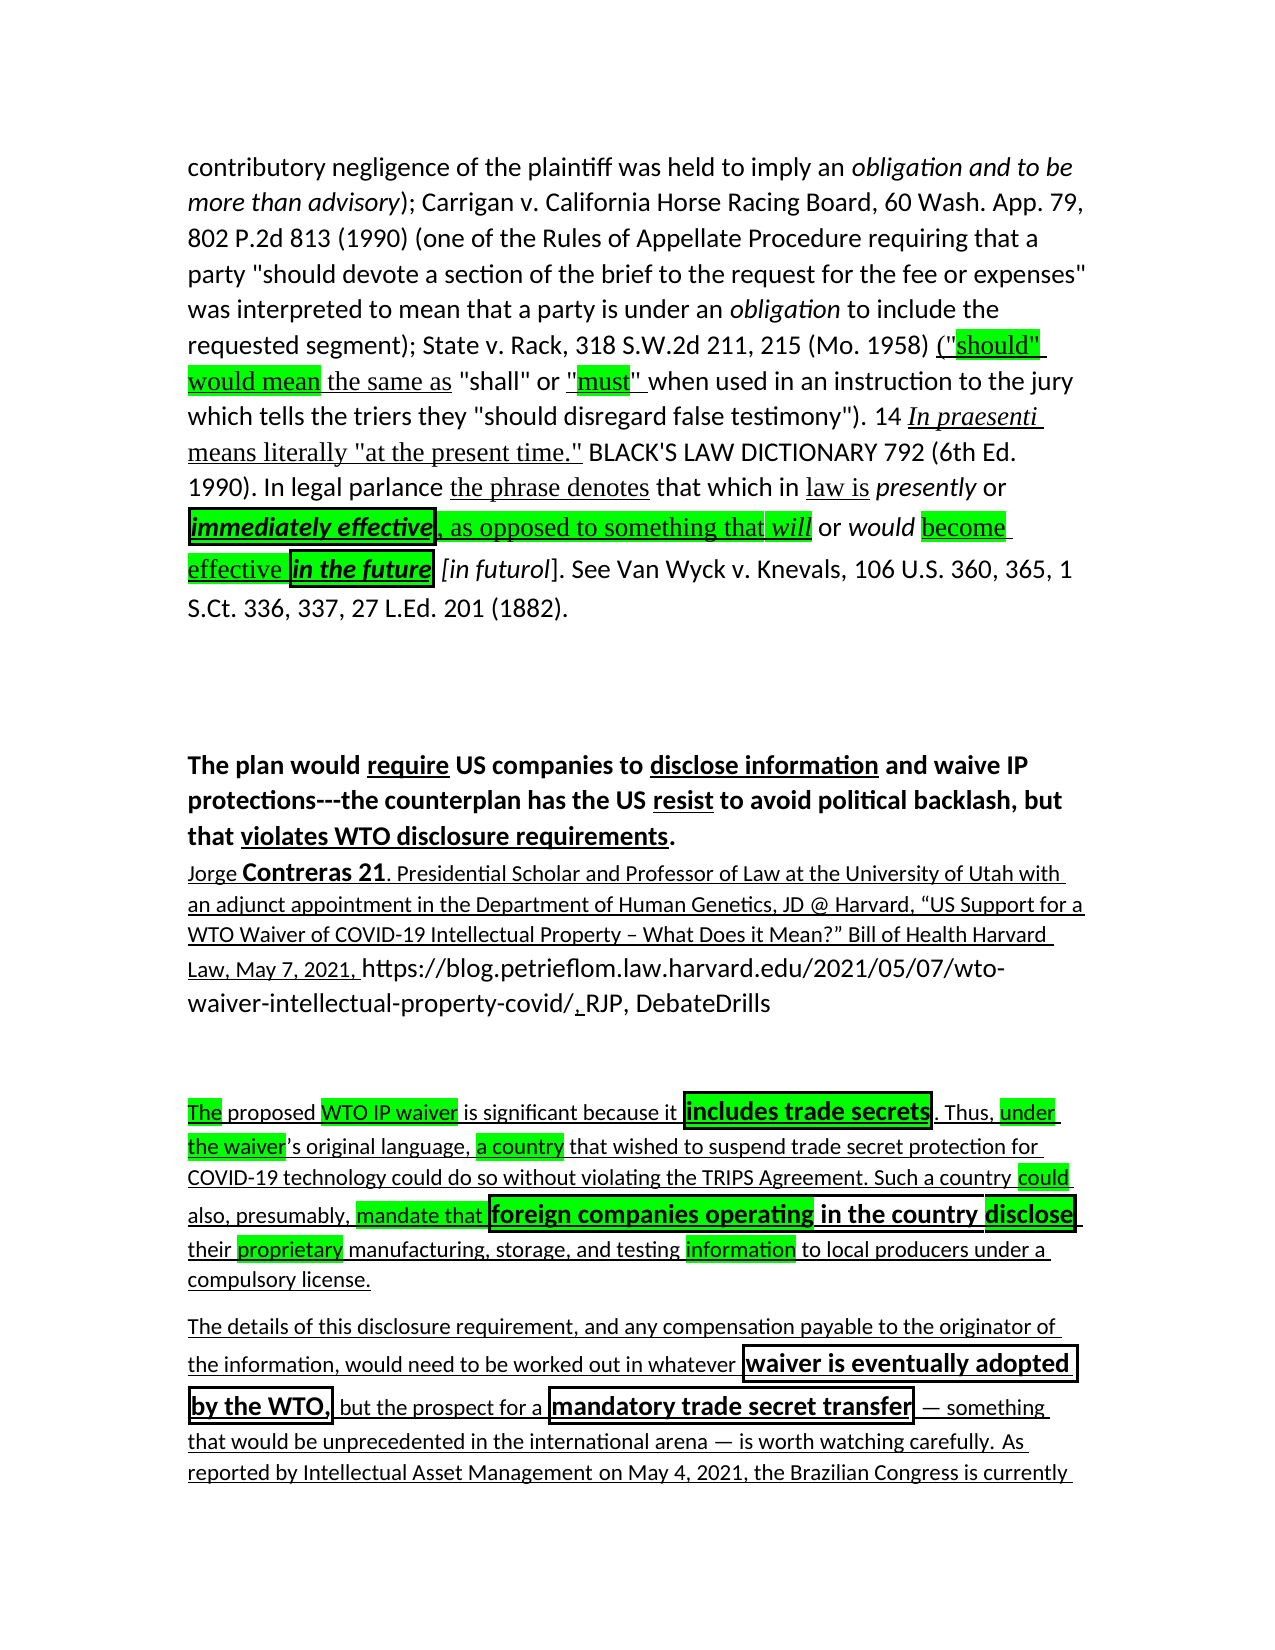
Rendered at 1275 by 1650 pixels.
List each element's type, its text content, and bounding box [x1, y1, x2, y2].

text Jorge Contreras 21. Presidential Scholar and Professor of Law at the University of Utah with an adjunct appointment in the Department of Human Genetics, JD @ Harvard, “US Support for a WTO Waiver of COVID-19 Intellectual Property – What Does it Mean?” Bill of Health Harvard Law, May 7, 2021, https://blog.petrieflom.law.harvard.edu/2021/05/07/wto-waiver-intellectual-property-covid/, RJP, DebateDrills [187, 855, 1087, 1019]
text The proposed WTO IP waiver is significant because it includes trade secrets. Thus, under the waiver’s original language, a country that wished to suspend trade secret protection for COVID-19 technology could do so without violating the TRIPS Agreement. Such a country could also, presumably, mandate that foreign companies operating in the country disclose their proprietary manufacturing, storage, and testing information to local producers under a compulsory license. [187, 1091, 1087, 1293]
subtitle The plan would require US companies to disclose information and waive IP protections---the counterplan has the US resist to avoid political backlash, but that violates WTO disclosure requirements. [187, 748, 1087, 852]
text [187, 1312, 1087, 1486]
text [187, 150, 1087, 624]
